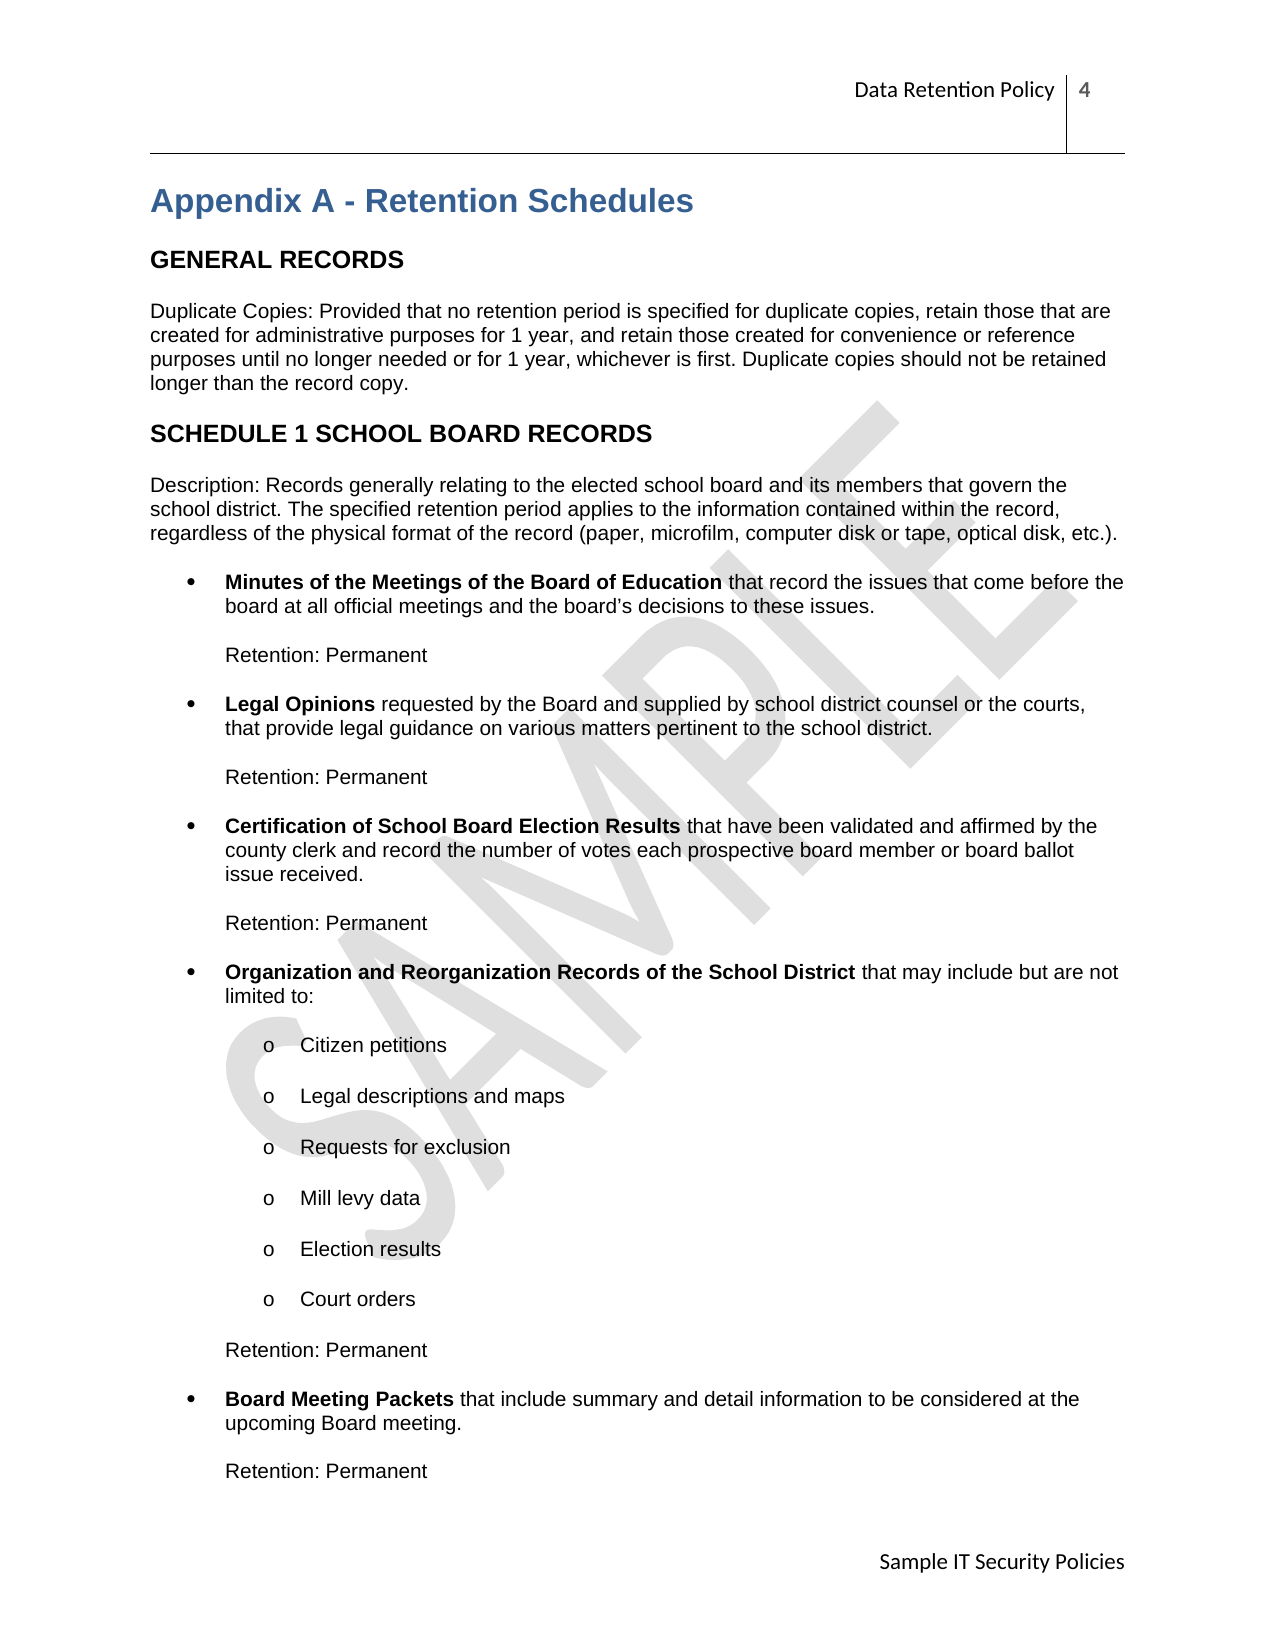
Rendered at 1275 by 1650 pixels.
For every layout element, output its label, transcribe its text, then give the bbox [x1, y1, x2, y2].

list Legal descriptions and maps [262, 1084, 1125, 1110]
list Certification of School Board Election Results that have been validated and affirmed by the county clerk and record the number of votes each prospective board member or board ballot issue received. [187, 814, 1125, 886]
text Retention: Permanent [225, 643, 1125, 667]
text Retention: Permanent [225, 1459, 1125, 1483]
subtitle GENERAL RECORDS [150, 245, 1125, 274]
text Retention: Permanent [225, 911, 1125, 935]
subtitle Appendix A - Retention Schedules [150, 181, 1125, 220]
list Requests for exclusion [262, 1135, 1125, 1161]
list Mill levy data [262, 1186, 1125, 1211]
text Retention: Permanent [225, 765, 1125, 789]
list Organization and Reorganization Records of the School District that may include but are not limited to: [187, 960, 1125, 1008]
list Minutes of the Meetings of the Board of Education that record the issues that come before the board at all official meetings and the board’s decisions to these issues. [187, 570, 1125, 618]
list Election results [262, 1236, 1125, 1262]
subtitle SCHEDULE 1 SCHOOL BOARD RECORDS [150, 419, 1125, 448]
text Retention: Permanent [225, 1338, 1125, 1362]
text Description: Records generally relating to the elected school board and its members that govern the school district. The specified retention period applies to the information contained within the record, regardless of the physical format of the record (paper, microfilm, computer disk or tape, optical disk, etc.). [150, 473, 1125, 545]
list Legal Opinions requested by the Board and supplied by school district counsel or the courts, that provide legal guidance on various matters pertinent to the school district. [187, 692, 1125, 740]
list Board Meeting Packets that include summary and detail information to be considered at the upcoming Board meeting. [187, 1386, 1125, 1434]
list Citizen petitions [262, 1033, 1125, 1059]
list Court orders [262, 1287, 1125, 1313]
text Duplicate Copies: Provided that no retention period is specified for duplicate copies, retain those that are created for administrative purposes for 1 year, and retain those created for convenience or reference purposes until no longer needed or for 1 year, whichever is first. Duplicate copies should not be retained longer than the record copy. [150, 299, 1125, 394]
